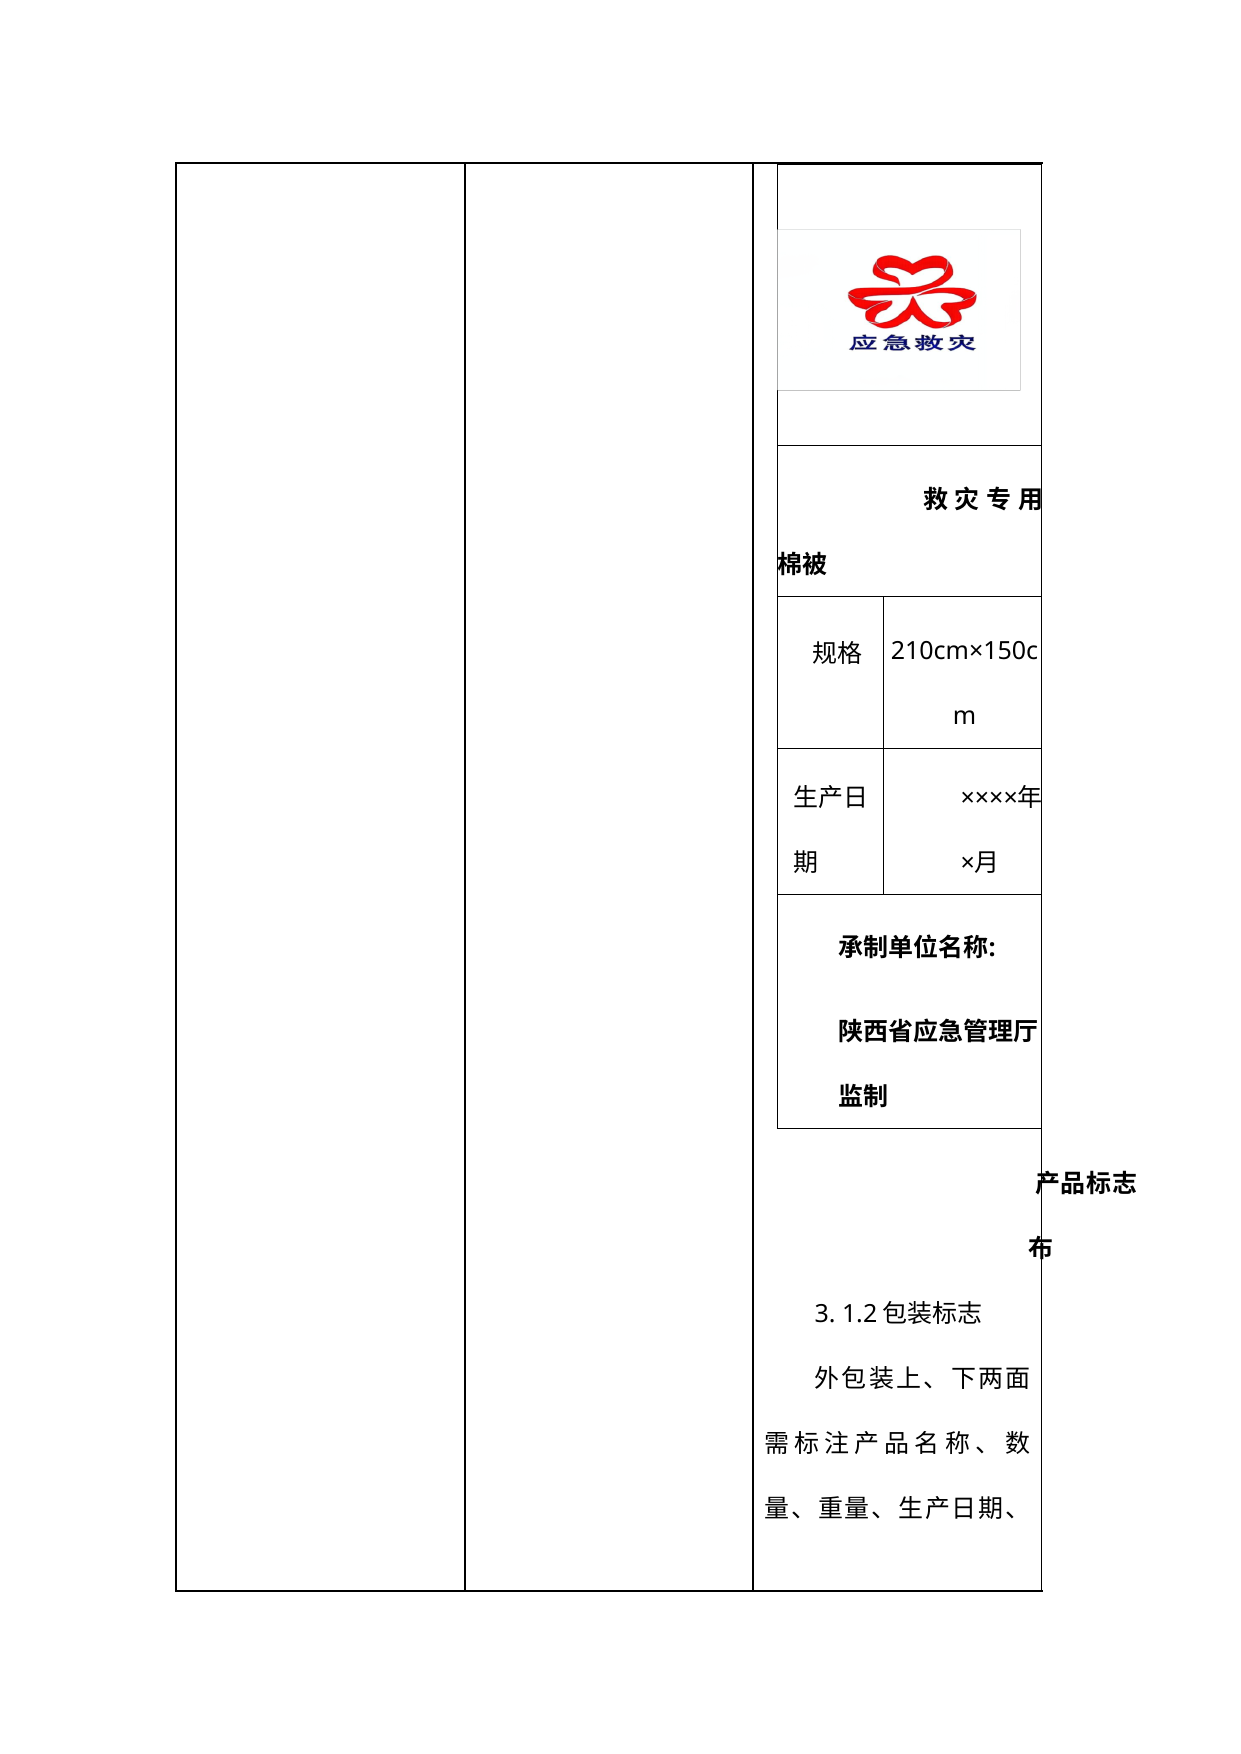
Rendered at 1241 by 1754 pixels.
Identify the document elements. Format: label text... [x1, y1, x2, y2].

picture [777, 185, 1021, 425]
table_cell 1 [177, 164, 464, 1590]
table_cell [466, 164, 752, 1590]
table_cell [754, 164, 1041, 1590]
